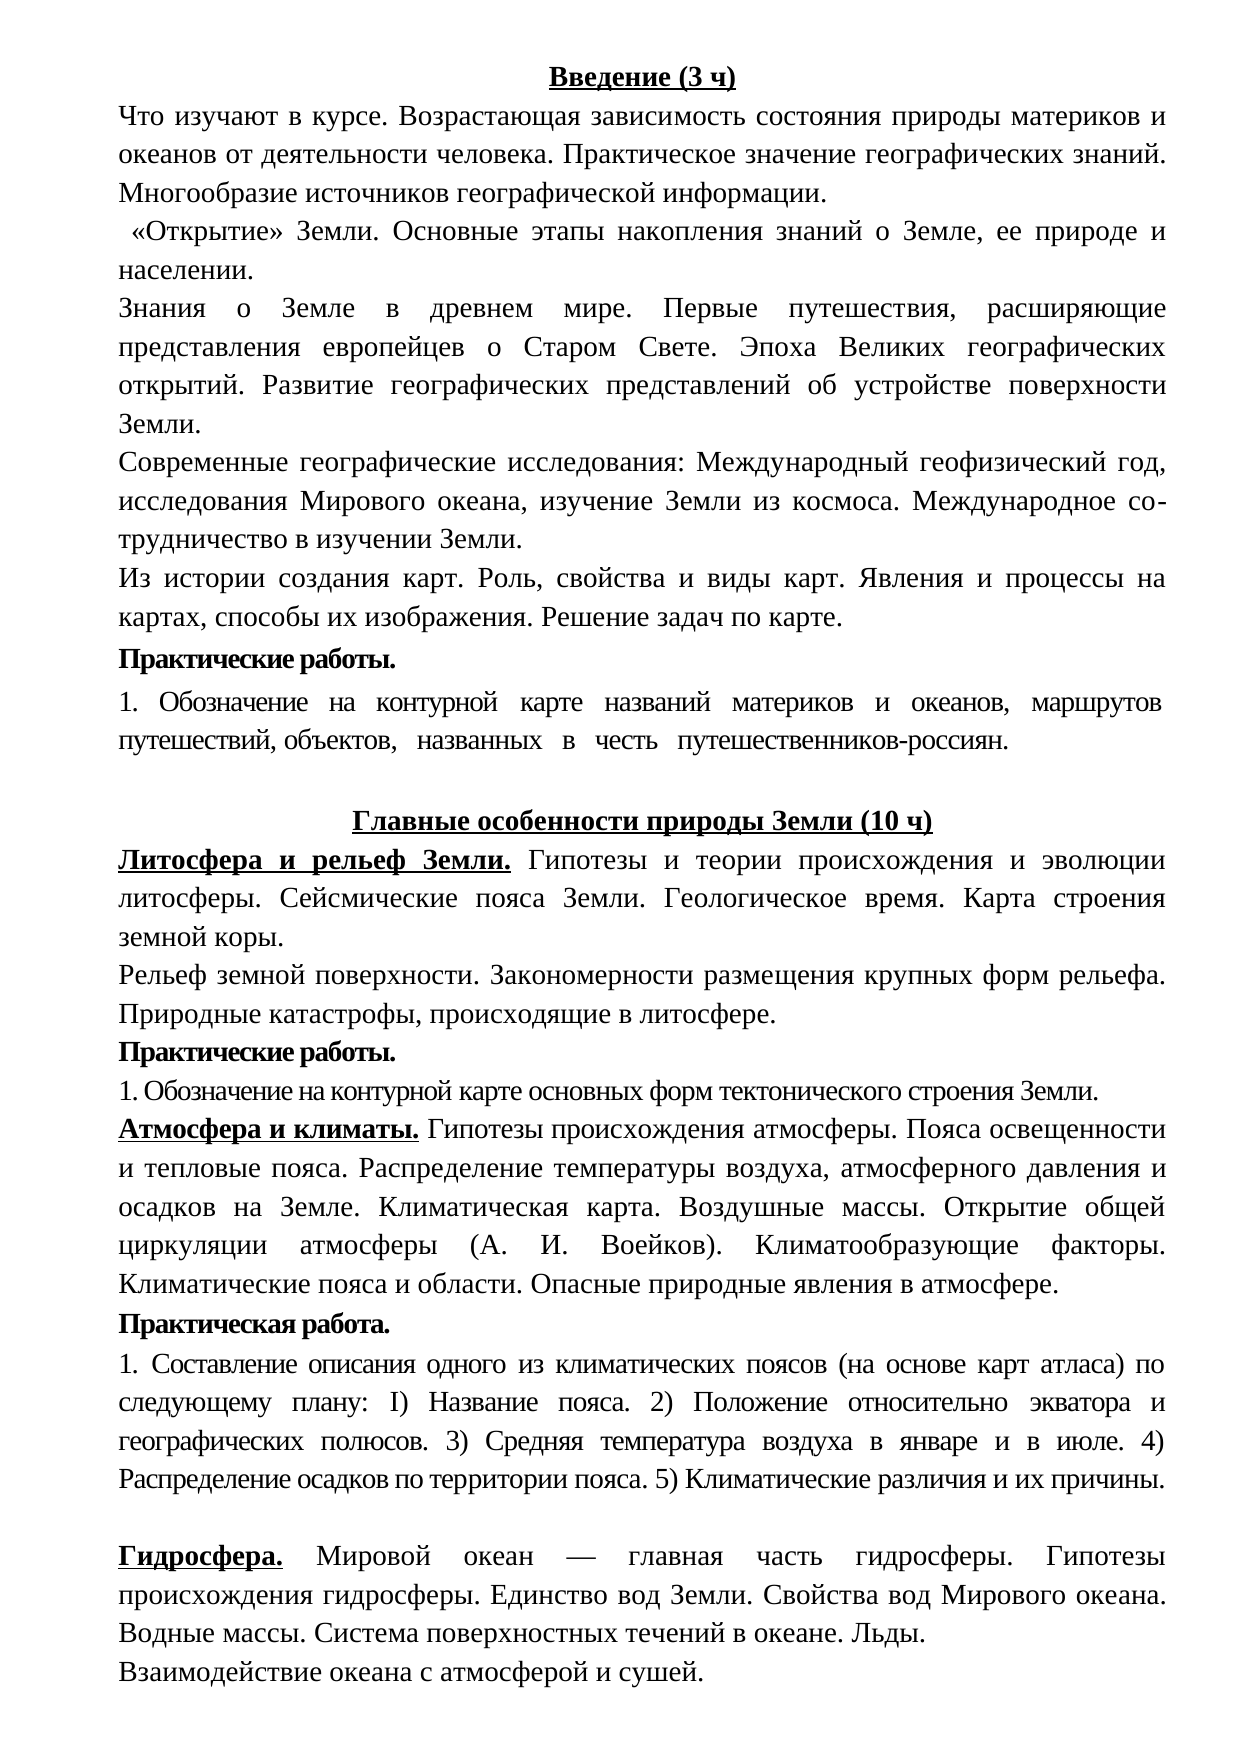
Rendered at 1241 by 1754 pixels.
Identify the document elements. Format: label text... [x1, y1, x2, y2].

text Что изучают в курсе. Возрастающая зависимость состояния природы материков и океанов от деятельности человека. Практическое значение географических знаний. Многообразие источников географической информации. [118, 98, 1167, 208]
text Практическая работа. [118, 1306, 1166, 1339]
text 1. Обозначение на контурной карте названий материков и океанов, маршрутов путешествий, объектов, названных в честь путешественников-россиян. [118, 684, 1163, 756]
text Гидросфера. Мировой океан — главная часть гидросферы. Гипотезы происхождения гидросферы. Единство вод Земли. Свойства вод Мирового океана. Водные массы. Система поверхностных течений в океане. Льды. [118, 1538, 1167, 1649]
text Практические работы. [118, 1034, 1167, 1068]
text Практические работы. [118, 641, 1163, 675]
text Введение (3 ч) [118, 59, 1167, 93]
text Из истории создания карт. Роль, свойства и виды карт. Явления и процессы на картах, способы их изображения. Решение задач по карте. [118, 560, 1167, 632]
text Современные географические исследования: Международный геофизический год, исследования Мирового океана, изучение Земли из космоса. Международное сотрудничество в изучении Земли. [118, 444, 1167, 555]
text Взаимодействие океана с атмосферой и сушей. [118, 1654, 1167, 1688]
text Знания о Земле в древнем мире. Первые путешествия, расширяющие представления европейцев о Старом Свете. Эпоха Великих географических открытий. Развитие географических представлений об устройстве поверхности Земли. [118, 290, 1167, 439]
text 1. Обозначение на контурной карте основных форм тектонического строения Земли. [118, 1073, 1167, 1107]
text Литосфера и рельеф Земли. Гипотезы и теории происхождения и эволюции литосферы. Сейсмические пояса Земли. Геологическое время. Карта строения земной коры. [118, 842, 1167, 952]
text 1. Составление описания одного из климатических поясов (на основе карт атласа) по следующему плану: I) Название пояса. 2) Положение относительно экватора и географических полюсов. 3) Средняя температура воздуха в январе и в июле. 4) Распределение осадков по территории пояса. 5) Климатические различия и их причины. [118, 1346, 1166, 1495]
text Атмосфера и климаты. Гипотезы происхождения атмосферы. Пояса освещенности и тепловые пояса. Распределение температуры воздуха, атмосферного давления и осадков на Земле. Климатическая карта. Воздушные массы. Открытие общей циркуляции атмосферы (А. И. Воейков). Климатообразующие факторы. Климатические пояса и области. Опасные природные явления в атмосфере. [118, 1112, 1167, 1299]
text Главные особенности природы Земли (10 ч) [118, 803, 1167, 837]
text «Открытие» Земли. Основные этапы накопления знаний о Земле, ее природе и населении. [118, 213, 1167, 285]
text Рельеф земной поверхности. Закономерности размещения крупных форм рельефа. Природные катастрофы, происходящие в литосфере. [118, 957, 1167, 1029]
